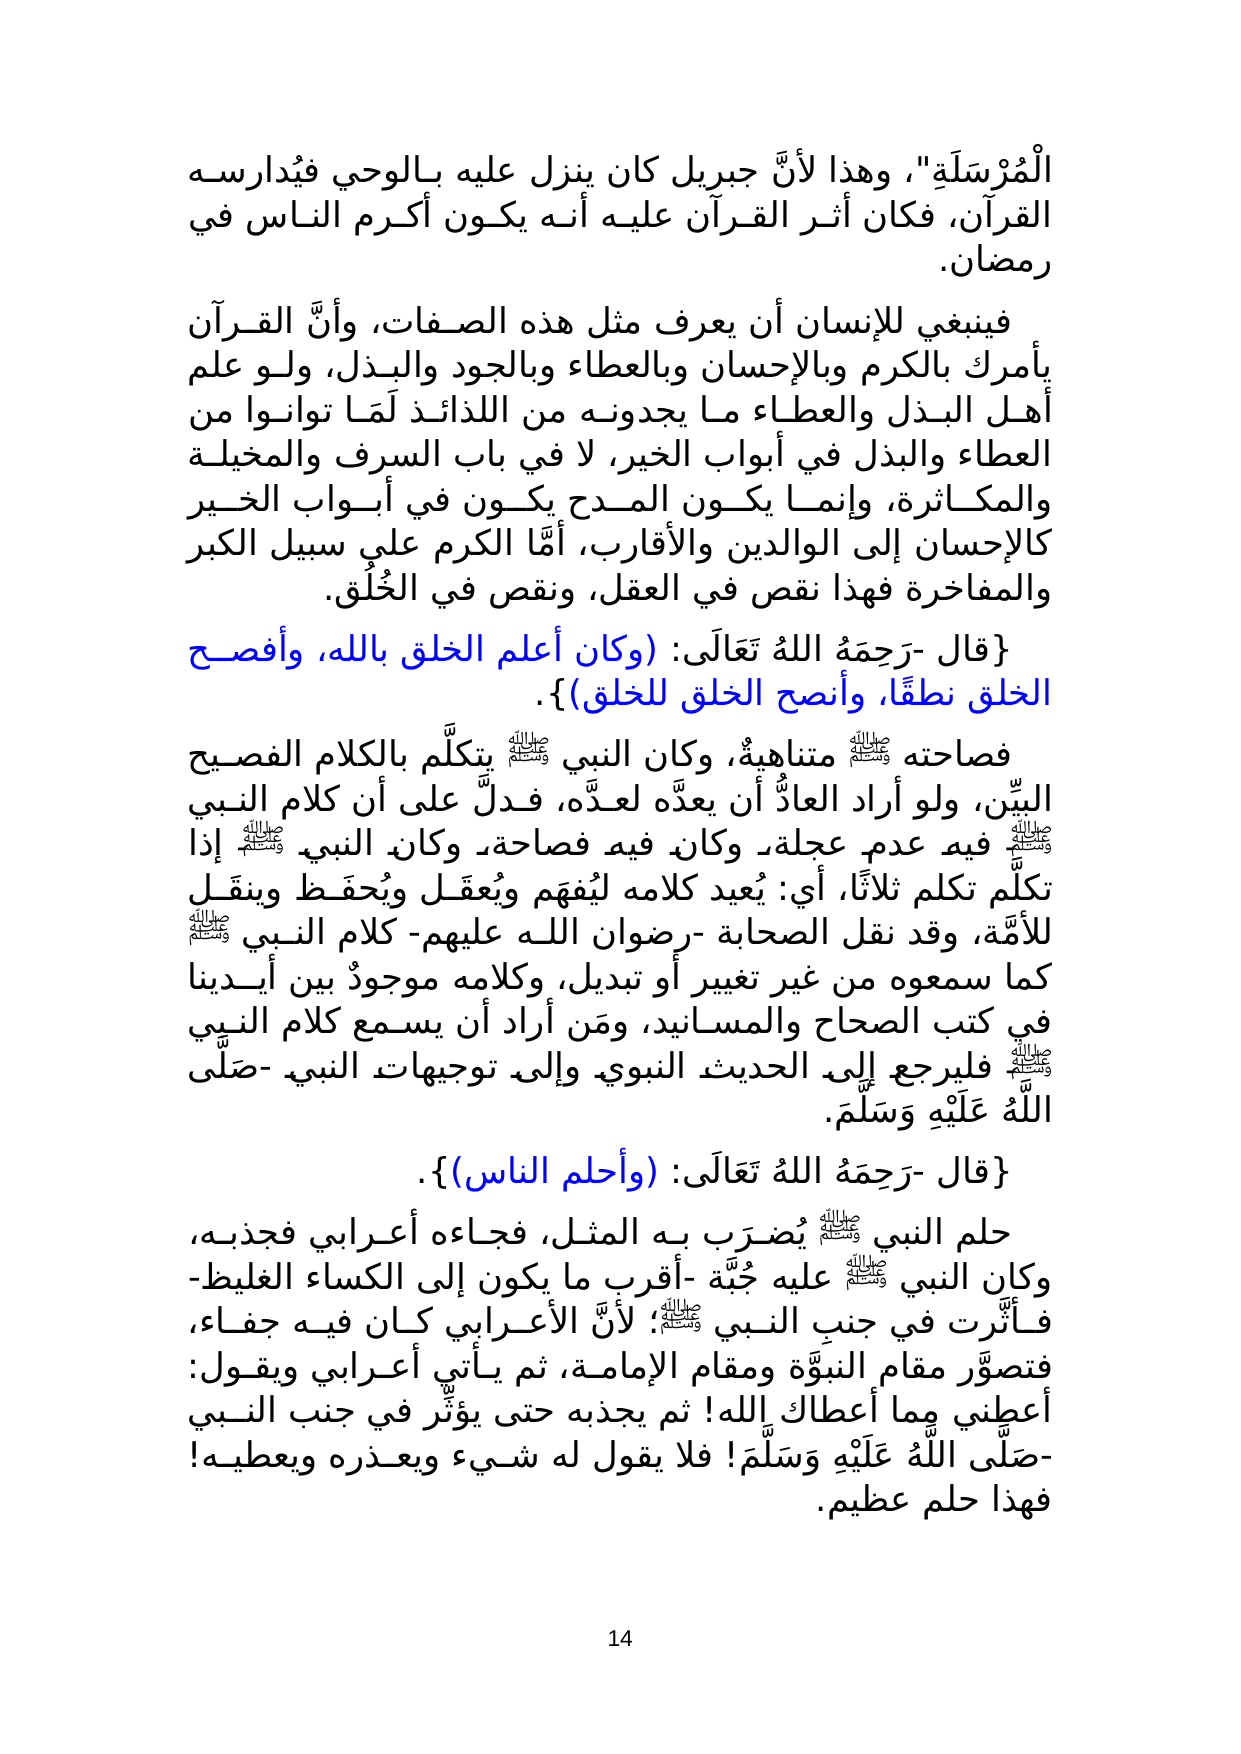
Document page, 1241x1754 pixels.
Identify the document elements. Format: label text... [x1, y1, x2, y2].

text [187, 150, 1053, 280]
text حلم النبي ﷺ يُضرَب به المثل، فجاءه أعرابي فجذبه، وكان النبي ﷺ عليه جُبَّة -أقرب ما يكون إلى الكساء الغليظ- فأثَّرت في جنبِ النبي ﷺ؛ لأنَّ الأعرابي كان فيه جفاء، فتصوَّر مقام النبوَّة ومقام الإمامة، ثم يأتي أعرابي ويقول: أعطني مما أعطاك الله! ثم يجذبه حتى يؤثِّر في جنب النبي -صَلَّى اللَّهُ عَلَيْهِ وَسَلَّمَ! فلا يقول له شيء ويعذره ويعطيه! فهذا حلم عظيم. [187, 1212, 1053, 1520]
text فينبغي للإنسان أن يعرف مثل هذه الصفات، وأنَّ القرآن يأمرك بالكرم وبالإحسان وبالعطاء وبالجود والبذل، ولو علم أهل البذل والعطاء ما يجدونه من اللذائذ لَمَا توانوا من العطاء والبذل في أبواب الخير، لا في باب السرف والمخيلة والمكاثرة، وإنما يكون المدح يكون في أبواب الخير كالإحسان إلى الوالدين والأقارب، أمَّا الكرم على سبيل الكبر والمفاخرة فهذا نقص في العقل، ونقص في الخُلُق. [187, 300, 1053, 608]
text {قال -رَحِمَهُ اللهُ تَعَالَى: (وأحلم الناس)}. [187, 1151, 1053, 1192]
text {قال -رَحِمَهُ اللهُ تَعَالَى: (وكان أعلم الخلق بالله، وأفصح الخلق نطقًا، وأنصح الخلق للخلق)}. [187, 628, 1053, 714]
text فصاحته ﷺ متناهيةٌ، وكان النبي ﷺ يتكلَّم بالكلام الفصيح البيِّن، ولو أراد العادُّ أن يعدَّه لعدَّه، فدلَّ على أن كلام النبي ﷺ فيه عدم عجلة، وكان فيه فصاحة، وكان النبي ﷺ إذا تكلَّم تكلم ثلاثًا، أي: يُعيد كلامه ليُفهَم ويُعقَل ويُحفَظ وينقَل للأمَّة، وقد نقل الصحابة -رضوان الله عليهم- كلام النبي ﷺ كما سمعوه من غير تغيير أو تبديل، وكلامه موجودٌ بين أيدينا في كتب الصحاح والمسانيد، ومَن أراد أن يسمع كلام النبي ﷺ فليرجع إلى الحديث النبوي وإلى توجيهات النبي -صَلَّى اللَّهُ عَلَيْهِ وَسَلَّمَ. [187, 734, 1053, 1131]
